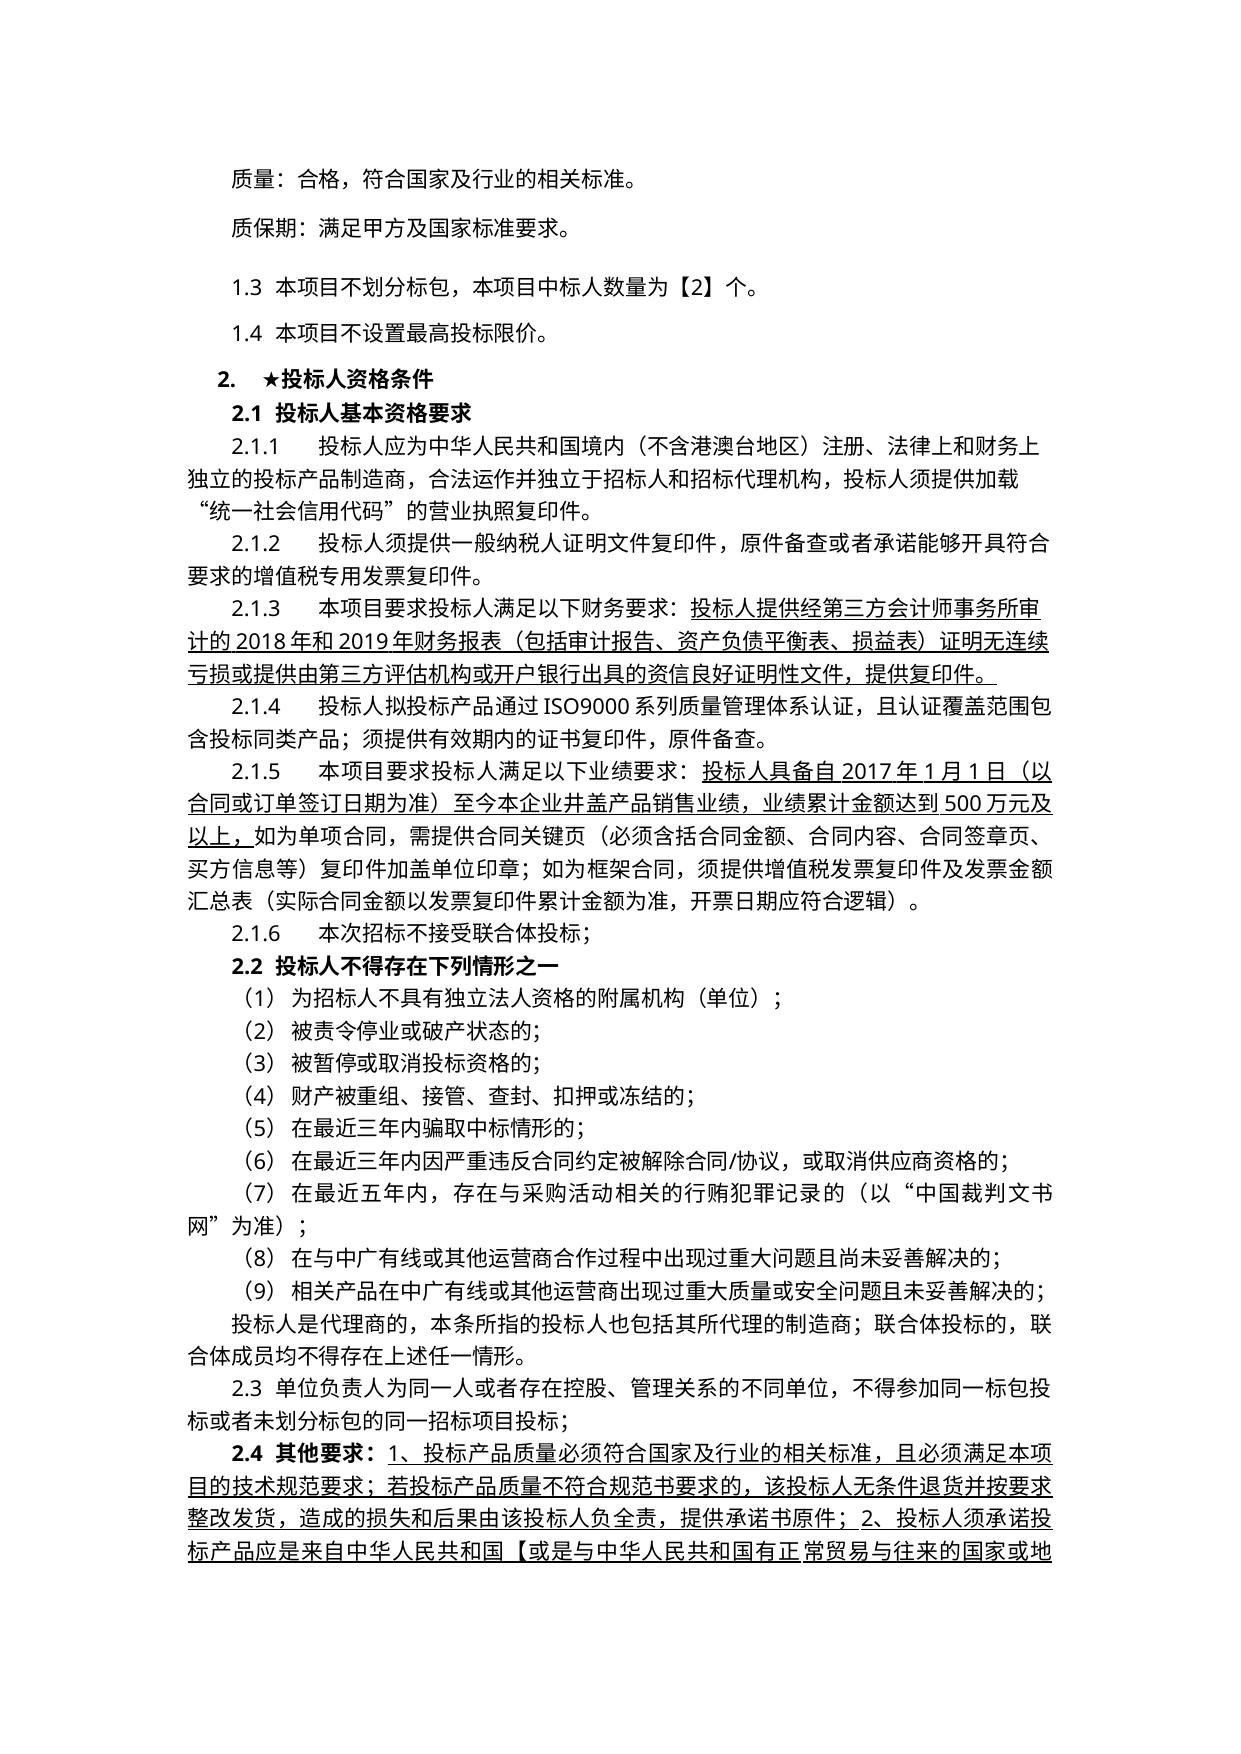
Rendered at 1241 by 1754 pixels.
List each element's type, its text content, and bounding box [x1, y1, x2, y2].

text 质保期：满足甲方及国家标准要求。 [187, 210, 1053, 243]
list 投标人基本资格要求 [187, 396, 1053, 429]
list 本项目要求投标人满足以下业绩要求：投标人具备自2017年1月1日（以合同或订单签订日期为准）至今本企业井盖产品销售业绩，业绩累计金额达到500万元及以上，如为单项合同，需提供合同关键页（必须含括合同金额、合同内容、合同签章页、买方信息等）复印件加盖单位印章；如为框架合同，须提供增值税发票复印件及发票金额汇总表（实际合同金额以发票复印件累计金额为准，开票日期应符合逻辑）。 [187, 815, 1053, 916]
list 在最近三年内骗取中标情形的； [187, 1111, 1053, 1144]
list 在最近三年内因严重违反合同约定被解除合同/协议，或取消供应商资格的； [187, 1144, 1053, 1176]
text 质量：合格，符合国家及行业的相关标准。 [187, 162, 1053, 194]
text 投标人是代理商的，本条所指的投标人也包括其所代理的制造商；联合体投标的，联合体成员均不得存在上述任一情形。 [187, 1306, 1053, 1371]
list 投标人应为中华人民共和国境内（不含港澳台地区）注册、法律上和财务上独立的投标产品制造商，合法运作并独立于招标人和招标代理机构，投标人须提供加载“统一社会信用代码”的营业执照复印件。 [187, 429, 1053, 526]
list 被暂停或取消投标资格的； [187, 1046, 1053, 1079]
list 单位负责人为同一人或者存在控股、管理关系的不同单位，不得参加同一标包投标或者未划分标包的同一招标项目投标； [187, 1371, 1053, 1436]
list 本次招标不接受联合体投标； [187, 916, 1053, 949]
list 在最近五年内，存在与采购活动相关的行贿犯罪记录的（以“中国裁判文书网”为准）； [187, 1176, 1053, 1241]
list 本项目要求投标人满足以下财务要求：投标人提供经第三方会计师事务所审计的2018年和2019年财务报表（包括审计报告、资产负债平衡表、损益表）证明无连续亏损或提供由第三方评估机构或开户银行出具的资信良好证明性文件，提供复印件。 [187, 591, 1053, 689]
list 财产被重组、接管、查封、扣押或冻结的； [187, 1079, 1053, 1111]
list 本项目要求投标人满足以下业绩要求：投标人具备自2017年1月1日（以合同或订单签订日期为准）至今本企业井盖产品销售业绩，业绩累计金额达到500万元及以上，如为单项合同，需提供合同关键页（必须含括合同金额、合同内容、合同签章页、买方信息等）复印件加盖单位印章；如为框架合同，须提供增值税发票复印件及发票金额汇总表（实际合同金额以发票复印件累计金额为准，开票日期应符合逻辑）。 [187, 754, 1053, 814]
list 投标人不得存在下列情形之一 [187, 949, 1053, 981]
list ★投标人资格条件 [217, 350, 1053, 396]
list 被责令停业或破产状态的； [187, 1014, 1053, 1046]
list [187, 1497, 1053, 1566]
list 为招标人不具有独立法人资格的附属机构（单位）； [187, 981, 1053, 1014]
list 投标人须提供一般纳税人证明文件复印件，原件备查或者承诺能够开具符合要求的增值税专用发票复印件。 [187, 526, 1053, 591]
list 在与中广有线或其他运营商合作过程中出现过重大问题且尚未妥善解决的； [187, 1241, 1053, 1274]
list 投标人拟投标产品通过ISO9000系列质量管理体系认证，且认证覆盖范围包含投标同类产品；须提供有效期内的证书复印件，原件备查。 [187, 689, 1053, 754]
list 相关产品在中广有线或其他运营商出现过重大质量或安全问题且未妥善解决的； [187, 1274, 1053, 1306]
list 本项目不设置最高投标限价。 [187, 304, 1053, 350]
list 本项目不划分标包，本项目中标人数量为【2】个。 [187, 259, 1053, 304]
